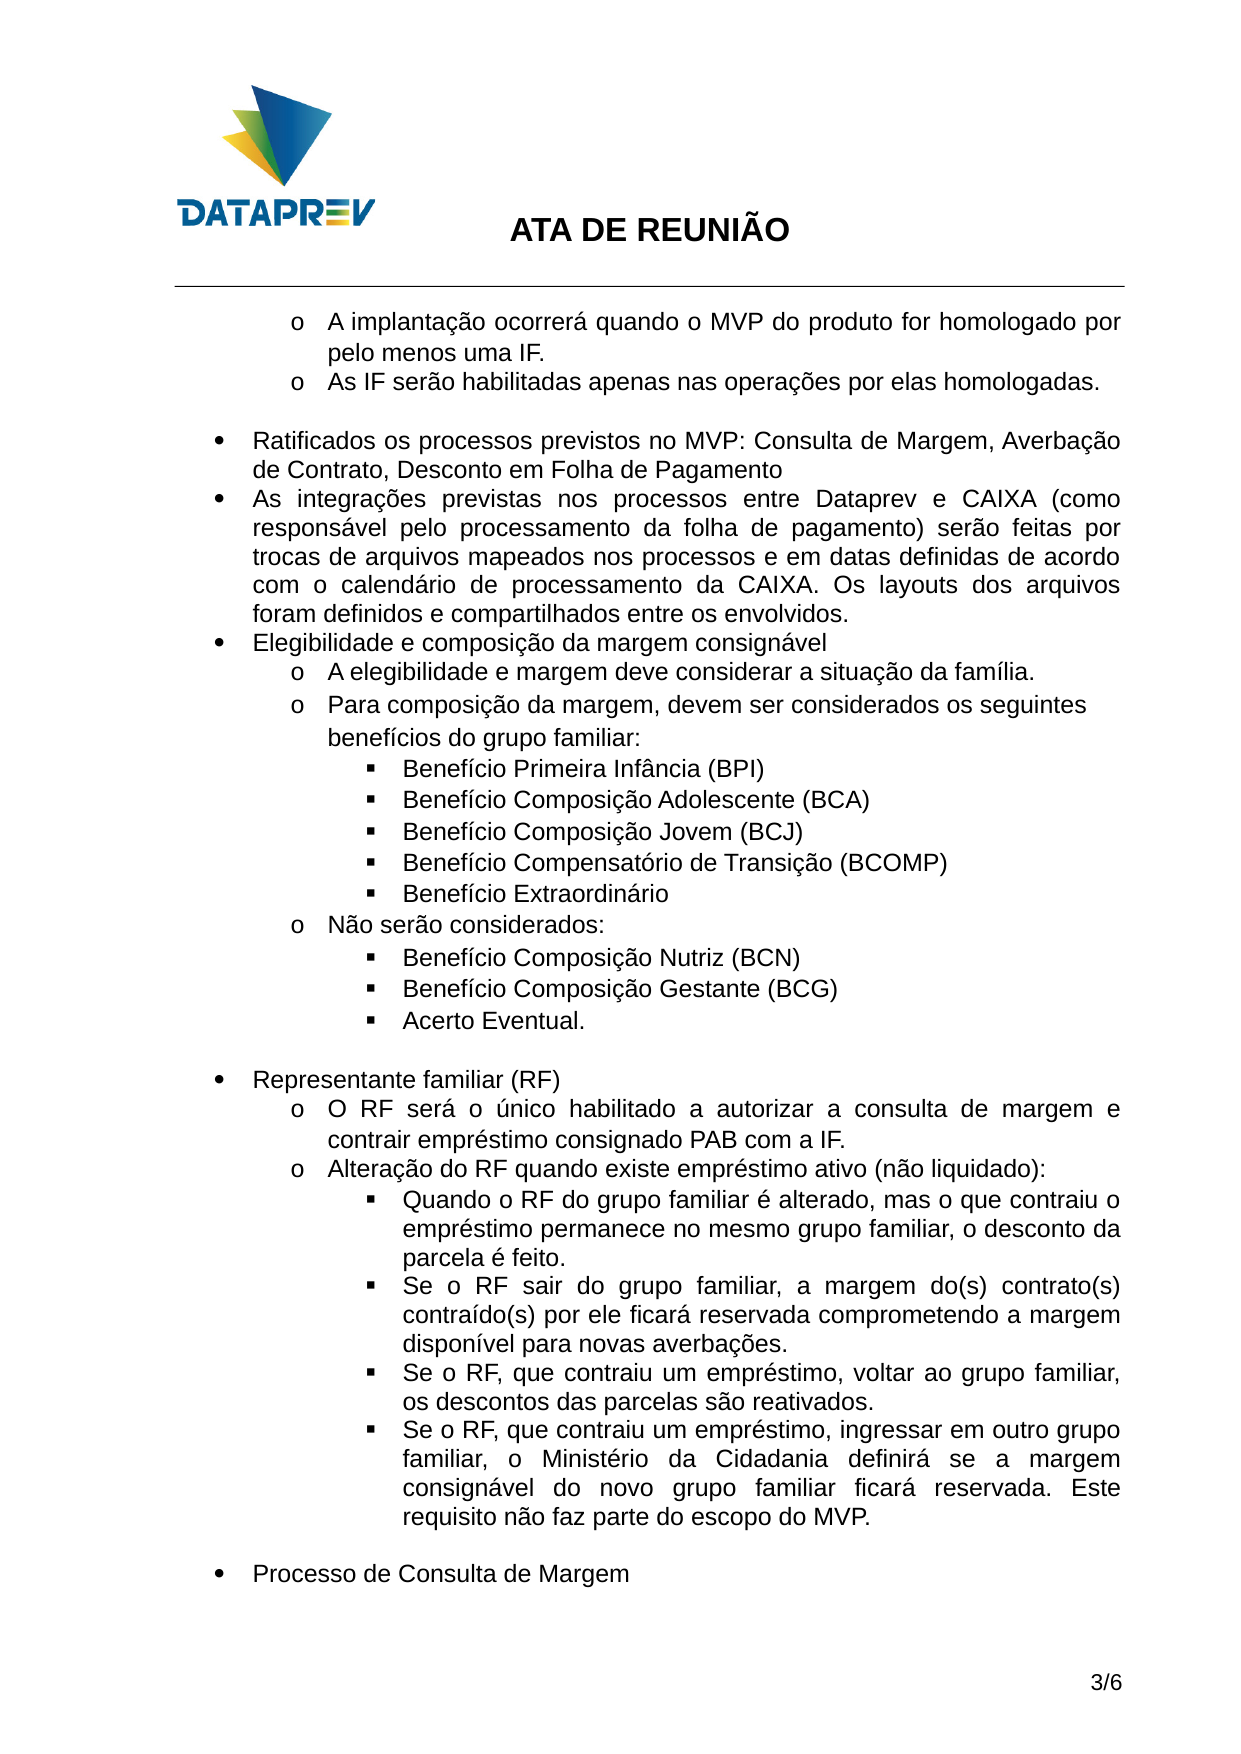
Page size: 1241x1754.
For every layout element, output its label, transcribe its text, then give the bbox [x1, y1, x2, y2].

list A elegibilidade e margem deve considerar a situação da família. [290, 657, 1122, 688]
list Representante familiar (RF) [215, 1066, 1122, 1094]
list Quando o RF do grupo familiar é alterado, mas o que contraiu o empréstimo permanece no mesmo grupo familiar, o desconto da parcela é feito. [365, 1185, 1122, 1271]
list O RF será o único habilitado a autorizar a consulta de margem e contrair empréstimo consignado PAB com a IF. [290, 1094, 1122, 1154]
list Processo de Consulta de Margem [215, 1559, 1122, 1588]
list Benefício Composição Adolescente (BCA) [365, 785, 1122, 814]
list Benefício Composição Nutriz (BCN) [365, 943, 1122, 972]
list Acerto Eventual. [365, 1006, 1122, 1034]
list As IF serão habilitadas apenas nas operações por elas homologadas. [290, 367, 1122, 398]
list Benefício Composição Gestante (BCG) [365, 974, 1122, 1003]
list Para composição da margem, devem ser considerados os seguintes benefícios do grupo familiar: [290, 690, 1122, 752]
list Alteração do RF quando existe empréstimo ativo (não liquidado): [290, 1154, 1122, 1185]
list Se o RF, que contraiu um empréstimo, ingressar em outro grupo familiar, o Ministério da Cidadania definirá se a margem consignável do novo grupo familiar ficará reservada. Este requisito não faz parte do escopo do MVP. [365, 1415, 1122, 1530]
list Não serão considerados: [290, 910, 1122, 941]
list Benefício Compensatório de Transição (BCOMP) [365, 848, 1122, 877]
list Elegibilidade e composição da margem consignável [215, 628, 1122, 657]
list As integrações previstas nos processos entre Dataprev e CAIXA (como responsável pelo processamento da folha de pagamento) serão feitas por trocas de arquivos mapeados nos processos e em datas definidas de acordo com o calendário de processamento da CAIXA. Os layouts dos arquivos foram definidos e compartilhados entre os envolvidos. [215, 484, 1122, 628]
list Se o RF, que contraiu um empréstimo, voltar ao grupo familiar, os descontos das parcelas são reativados. [365, 1358, 1122, 1415]
list Se o RF sair do grupo familiar, a margem do(s) contrato(s) contraído(s) por ele ficará reservada comprometendo a margem disponível para novas averbações. [365, 1271, 1122, 1358]
list Benefício Primeira Infância (BPI) [365, 754, 1122, 783]
picture [177, 85, 376, 226]
list Benefício Extraordinário [365, 879, 1122, 908]
list Benefício Composição Jovem (BCJ) [365, 817, 1122, 845]
list A implantação ocorrerá quando o MVP do produto for homologado por pelo menos uma IF. [290, 307, 1122, 367]
list Ratificados os processos previstos no MVP: Consulta de Margem, Averbação de Contrato, Desconto em Folha de Pagamento [215, 426, 1122, 484]
